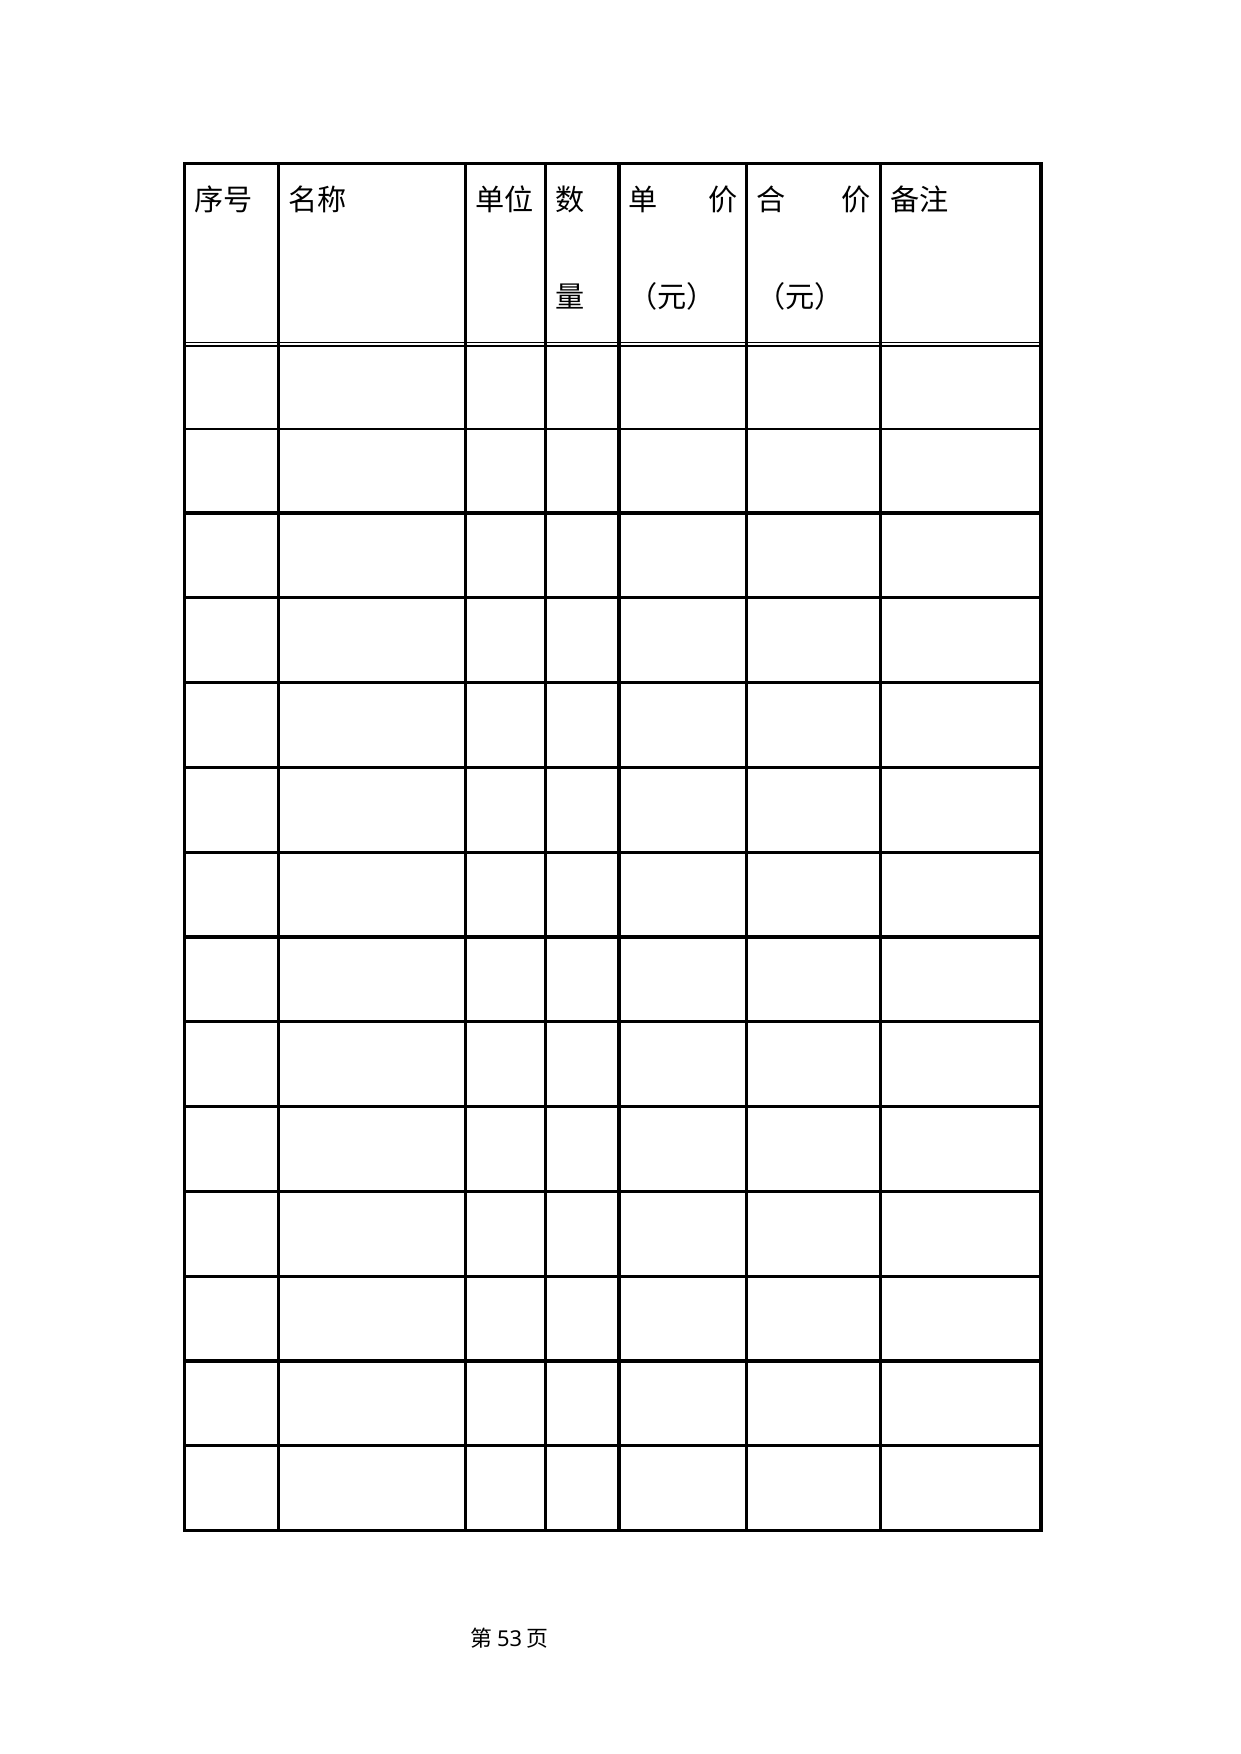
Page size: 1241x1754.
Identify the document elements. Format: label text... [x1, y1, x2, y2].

table_cell [621, 1023, 745, 1105]
table_cell [186, 1023, 277, 1105]
table_cell [748, 684, 879, 766]
table_cell [467, 1108, 544, 1190]
table_cell [547, 684, 617, 766]
table_cell [748, 1363, 879, 1444]
table_cell [621, 769, 745, 851]
table_cell [547, 599, 617, 681]
table_cell [748, 1278, 879, 1359]
table_cell [882, 939, 1039, 1020]
table_cell [467, 599, 544, 681]
table_cell [621, 1363, 745, 1444]
table_cell [621, 684, 745, 766]
table_cell [186, 854, 277, 935]
table_cell [186, 684, 277, 766]
table_cell [748, 1108, 879, 1190]
table_cell [280, 1023, 464, 1105]
table_cell [547, 939, 617, 1020]
table_cell [186, 1447, 277, 1529]
table_cell [621, 1278, 745, 1359]
table_cell [882, 684, 1039, 766]
table_cell [467, 684, 544, 766]
table_cell [882, 347, 1039, 428]
table_header 单位 [467, 165, 544, 342]
table_cell [467, 1363, 544, 1444]
table_cell [186, 515, 277, 596]
table_cell [280, 430, 464, 511]
table_cell [621, 854, 745, 935]
table_cell [467, 1193, 544, 1274]
table_cell [748, 515, 879, 596]
table_cell [882, 1108, 1039, 1190]
table_cell [882, 854, 1039, 935]
table_cell [621, 1108, 745, 1190]
table_cell [882, 599, 1039, 681]
table_cell [467, 347, 544, 428]
table_header 名称 [280, 165, 464, 342]
table_header 序号 [186, 165, 277, 342]
table_cell [882, 515, 1039, 596]
table_cell [547, 430, 617, 511]
table_cell [280, 1363, 464, 1444]
table_cell [882, 430, 1039, 511]
table_cell [882, 1023, 1039, 1105]
table_cell [280, 769, 464, 851]
table_cell [467, 430, 544, 511]
table_cell [186, 430, 277, 511]
table_cell [547, 1278, 617, 1359]
table_header 数量 [547, 165, 617, 342]
table_cell [621, 599, 745, 681]
table_cell [467, 939, 544, 1020]
table_cell [186, 347, 277, 428]
table_cell [467, 1023, 544, 1105]
table_cell [547, 1023, 617, 1105]
table_cell [748, 599, 879, 681]
table_cell [547, 854, 617, 935]
table_cell [280, 599, 464, 681]
table_cell [882, 1193, 1039, 1274]
table_cell [621, 1193, 745, 1274]
table_cell [280, 854, 464, 935]
table_cell [748, 1023, 879, 1105]
table_cell [621, 1447, 745, 1529]
table_header 单价（元） [621, 165, 745, 342]
table_cell [280, 1278, 464, 1359]
table_cell [186, 939, 277, 1020]
table_cell [748, 1193, 879, 1274]
table_cell [748, 769, 879, 851]
table_cell [748, 854, 879, 935]
table_cell [621, 430, 745, 511]
table_cell [186, 1108, 277, 1190]
table_cell [547, 769, 617, 851]
table_cell [186, 769, 277, 851]
table_cell [467, 1278, 544, 1359]
table_cell [748, 347, 879, 428]
table_cell [748, 430, 879, 511]
table_cell [748, 1447, 879, 1529]
table_cell [280, 1108, 464, 1190]
table_cell [547, 1108, 617, 1190]
table_cell [467, 769, 544, 851]
table_cell [882, 1447, 1039, 1529]
table_cell [280, 1447, 464, 1529]
table_cell [467, 1447, 544, 1529]
table_cell [467, 854, 544, 935]
table_cell [621, 939, 745, 1020]
table_cell [280, 1193, 464, 1274]
table_cell [882, 769, 1039, 851]
table_cell [280, 684, 464, 766]
table_cell [186, 1278, 277, 1359]
table_cell [547, 1363, 617, 1444]
table_cell [748, 939, 879, 1020]
table_cell [547, 1447, 617, 1529]
table_cell [621, 515, 745, 596]
table_cell [467, 515, 544, 596]
table_cell [547, 347, 617, 428]
table_cell [547, 1193, 617, 1274]
table_cell [882, 1363, 1039, 1444]
table_header 合价（元） [748, 165, 879, 342]
table_cell [280, 515, 464, 596]
table_cell [186, 1363, 277, 1444]
table_cell [882, 1278, 1039, 1359]
table_header 备注 [882, 165, 1039, 342]
table_cell [186, 1193, 277, 1274]
table_cell [621, 347, 745, 428]
table_cell [280, 347, 464, 428]
table_cell [186, 599, 277, 681]
table_cell [280, 939, 464, 1020]
table_cell [547, 515, 617, 596]
